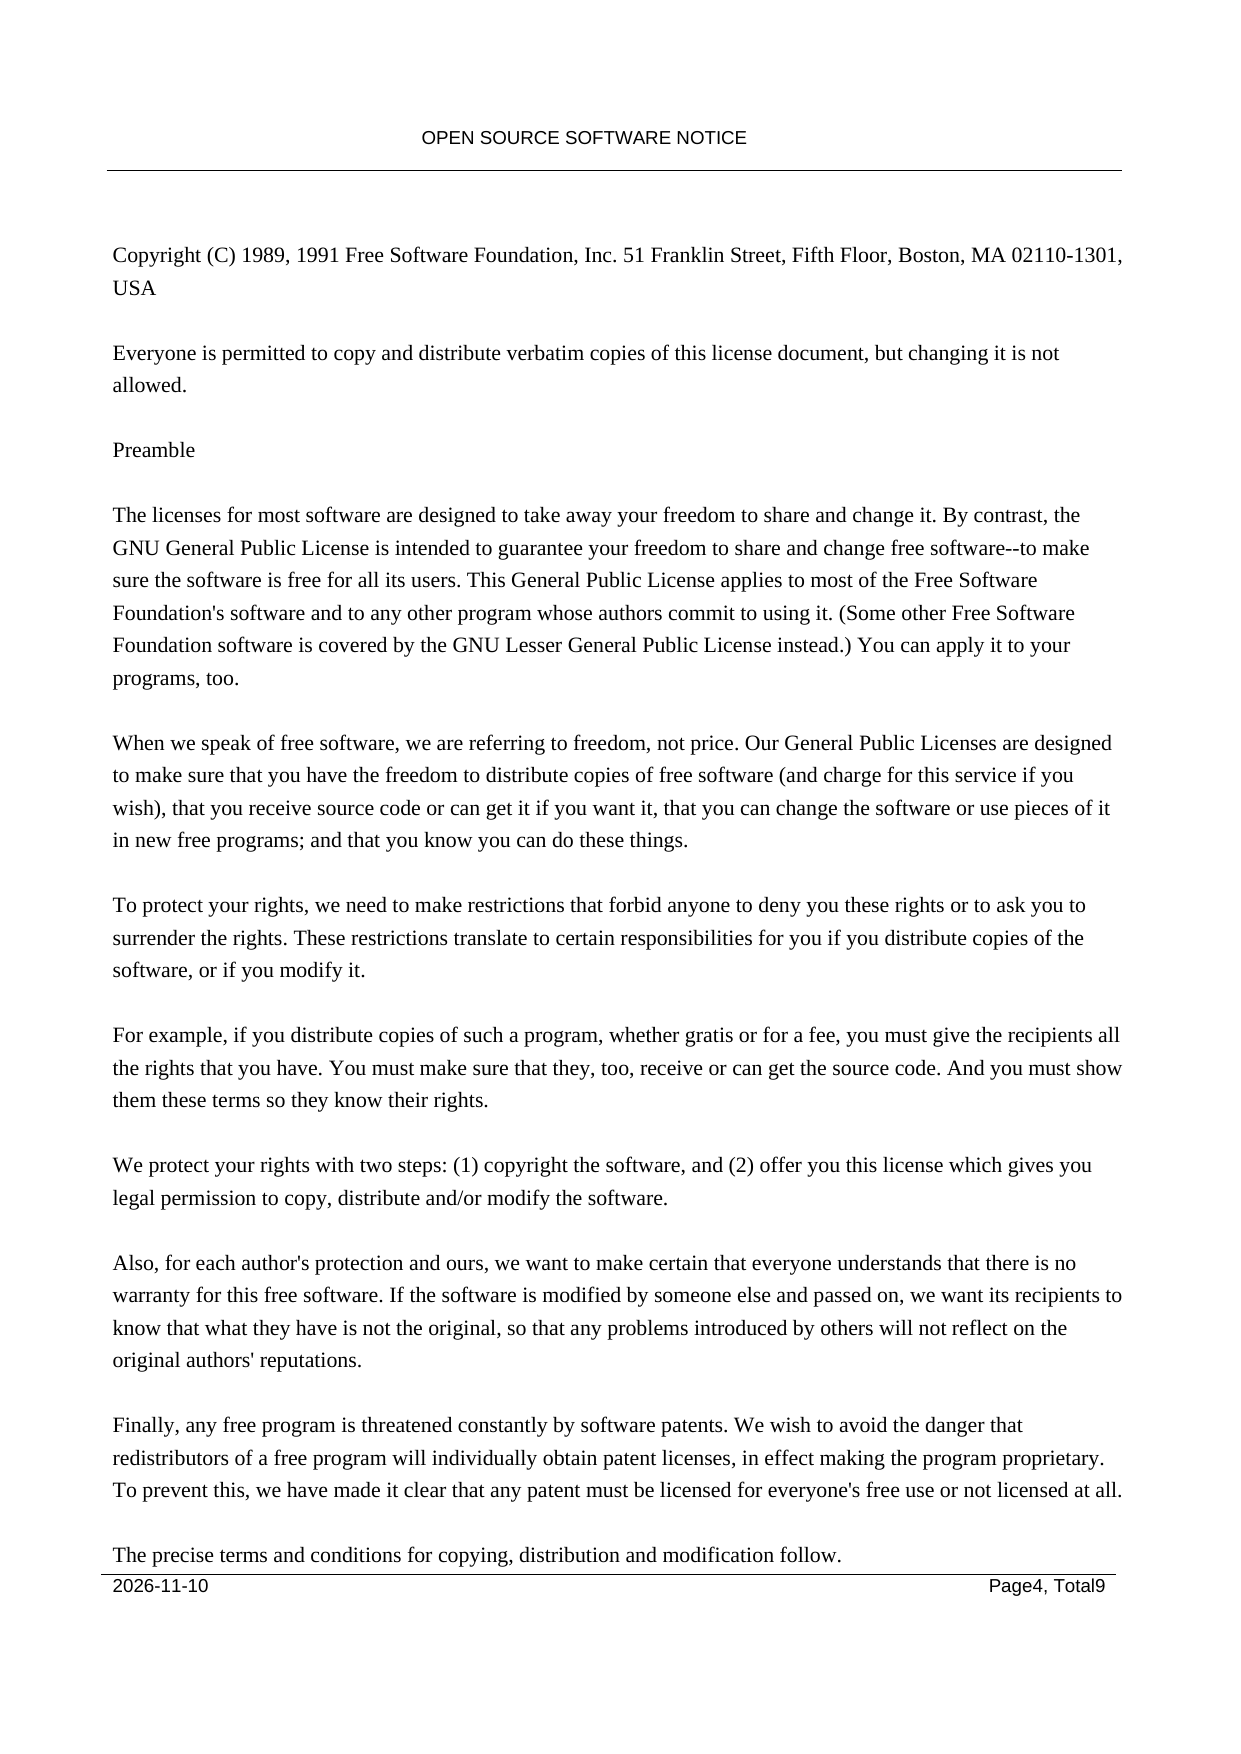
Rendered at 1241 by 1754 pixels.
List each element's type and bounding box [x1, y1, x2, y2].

text [112, 206, 1128, 1571]
